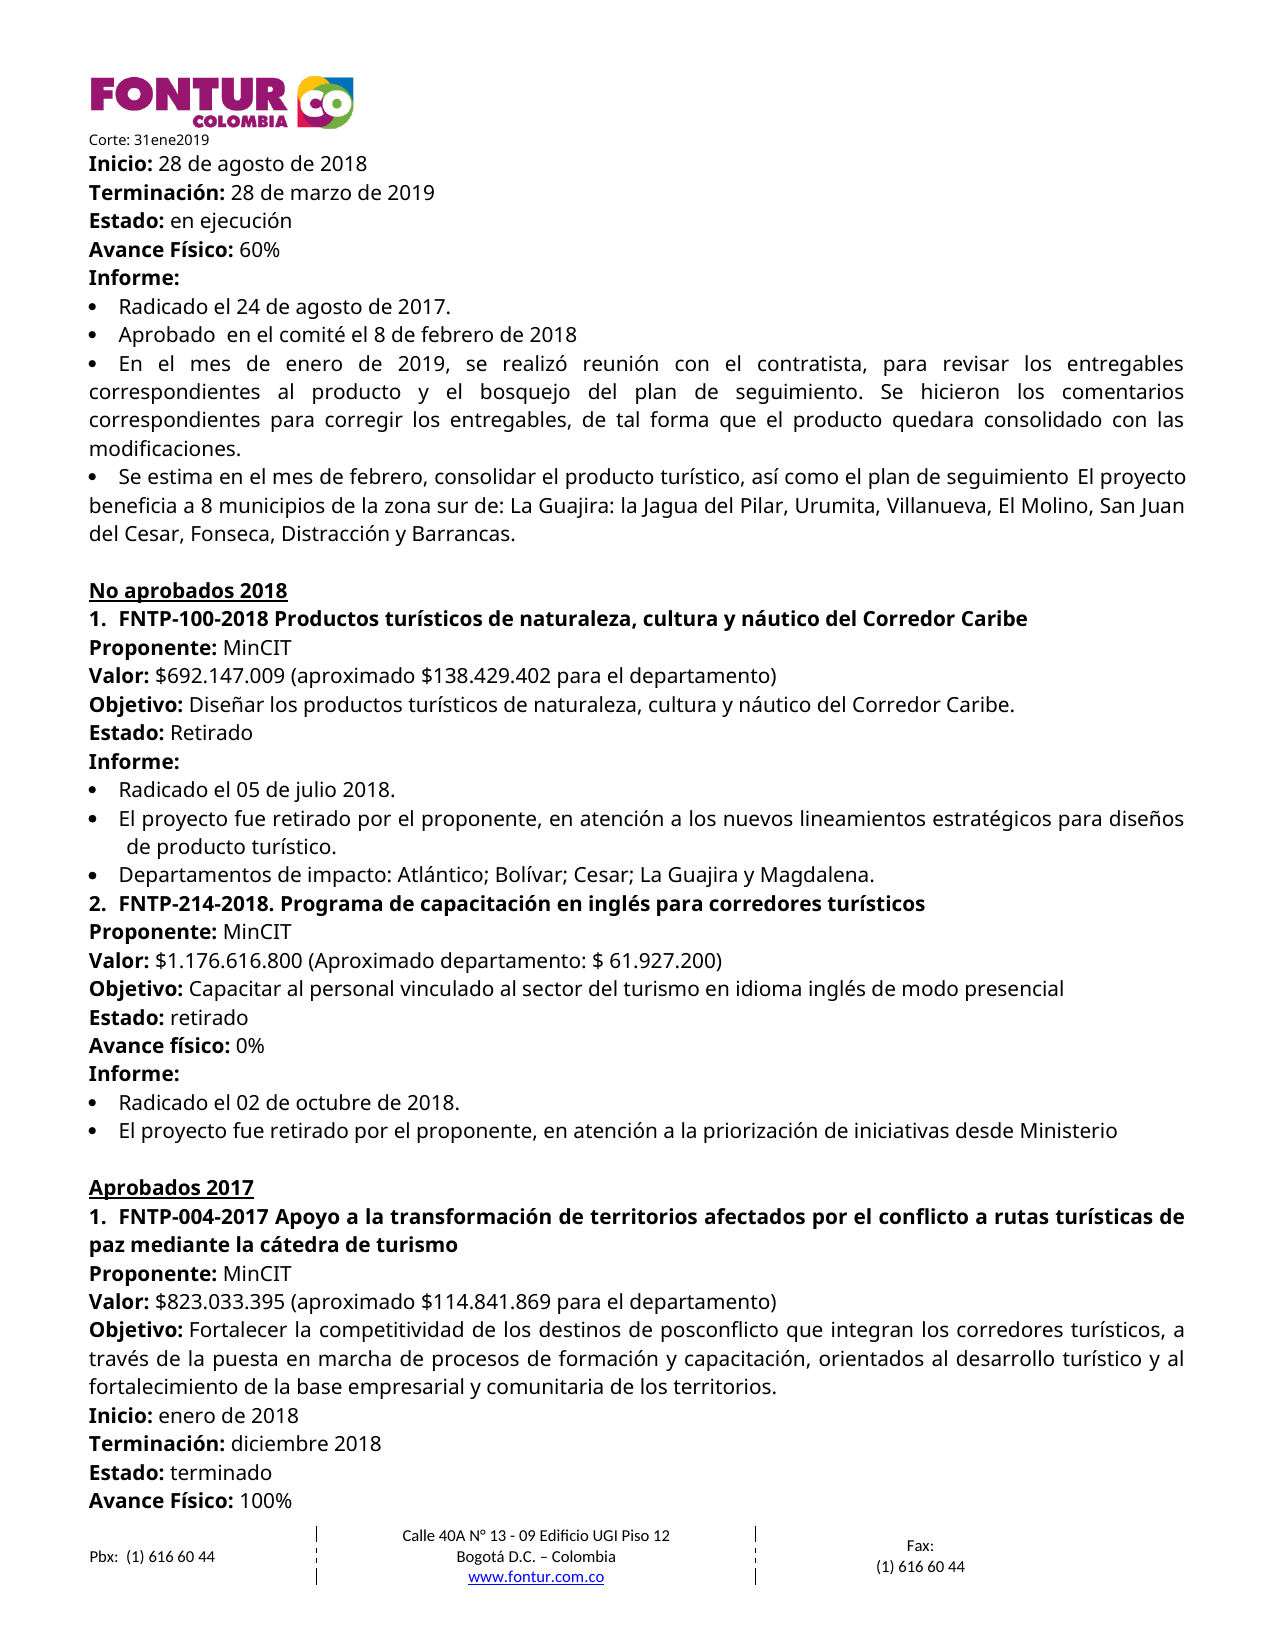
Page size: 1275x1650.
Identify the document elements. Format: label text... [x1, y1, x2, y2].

list FNTP-004-2017 Apoyo a la transformación de territorios afectados por el conflicto a rutas turísticas de paz mediante la cátedra de turismo [89, 1202, 1186, 1259]
list Se estima en el mes de febrero, consolidar el producto turístico, así como el plan de seguimiento El proyecto beneficia a 8 municipios de la zona sur de: La Guajira: la Jagua del Pilar, Urumita, Villanueva, El Molino, San Juan del Cesar, Fonseca, Distracción y Barrancas. [89, 462, 1186, 548]
text Estado: retirado [89, 1003, 1186, 1031]
list FNTP-100-2018 Productos turísticos de naturaleza, cultura y náutico del Corredor Caribe [89, 604, 1186, 633]
list FNTP-214-2018. Programa de capacitación en inglés para corredores turísticos [89, 889, 1186, 917]
text Informe: [89, 747, 1186, 775]
list Radicado el 24 de agosto de 2017. [89, 292, 1186, 320]
text Estado: terminado [89, 1458, 1186, 1486]
text Aprobados 2017 [89, 1173, 1186, 1202]
text Valor: $692.147.009 (aproximado $138.429.402 para el departamento) [89, 661, 1186, 690]
list No aprobados 2018 [89, 576, 1186, 604]
list Avance Físico: 60% [89, 235, 1186, 263]
list Aprobado en el comité el 8 de febrero de 2018 [89, 320, 1186, 349]
list En el mes de enero de 2019, se realizó reunión con el contratista, para revisar los entregables correspondientes al producto y el bosquejo del plan de seguimiento. Se hicieron los comentarios correspondientes para corregir los entregables, de tal forma que el producto quedara consolidado con las modificaciones. [89, 349, 1186, 462]
text Objetivo: Diseñar los productos turísticos de naturaleza, cultura y náutico del Corredor Caribe. [89, 690, 1186, 718]
text Estado: Retirado [89, 718, 1186, 747]
text Terminación: diciembre 2018 [89, 1429, 1186, 1458]
text Proponente: MinCIT [89, 1259, 1186, 1287]
text Estado: en ejecución [89, 206, 1186, 235]
text Inicio: 28 de agosto de 2018 [89, 149, 1186, 178]
text Terminación: 28 de marzo de 2019 [89, 178, 1186, 206]
list Informe: [89, 263, 1186, 292]
text Proponente: MinCIT [89, 917, 1186, 946]
text Valor: $1.176.616.800 (Aproximado departamento: $ 61.927.200) [89, 946, 1186, 974]
text Objetivo: Capacitar al personal vinculado al sector del turismo en idioma inglés de modo presencial [89, 974, 1186, 1003]
text Avance físico: 0% [89, 1031, 1186, 1059]
list Radicado el 05 de julio 2018. [89, 775, 1186, 804]
text Objetivo: Fortalecer la competitividad de los destinos de posconflicto que integran los corredores turísticos, a través de la puesta en marcha de procesos de formación y capacitación, orientados al desarrollo turístico y al fortalecimiento de la base empresarial y comunitaria de los territorios. [89, 1316, 1186, 1401]
list Departamentos de impacto: Atlántico; Bolívar; Cesar; La Guajira y Magdalena. [89, 861, 1186, 889]
list El proyecto fue retirado por el proponente, en atención a los nuevos lineamientos estratégicos para diseños de producto turístico. [89, 804, 1186, 861]
text Avance Físico: 100% [89, 1486, 1186, 1514]
picture [88, 73, 355, 130]
text Informe: [89, 1059, 1186, 1088]
list El proyecto fue retirado por el proponente, en atención a la priorización de iniciativas desde Ministerio [89, 1116, 1186, 1145]
text Inicio: enero de 2018 [89, 1401, 1186, 1429]
list Radicado el 02 de octubre de 2018. [89, 1088, 1186, 1116]
text Valor: $823.033.395 (aproximado $114.841.869 para el departamento) [89, 1287, 1186, 1316]
text Proponente: MinCIT [89, 633, 1186, 661]
